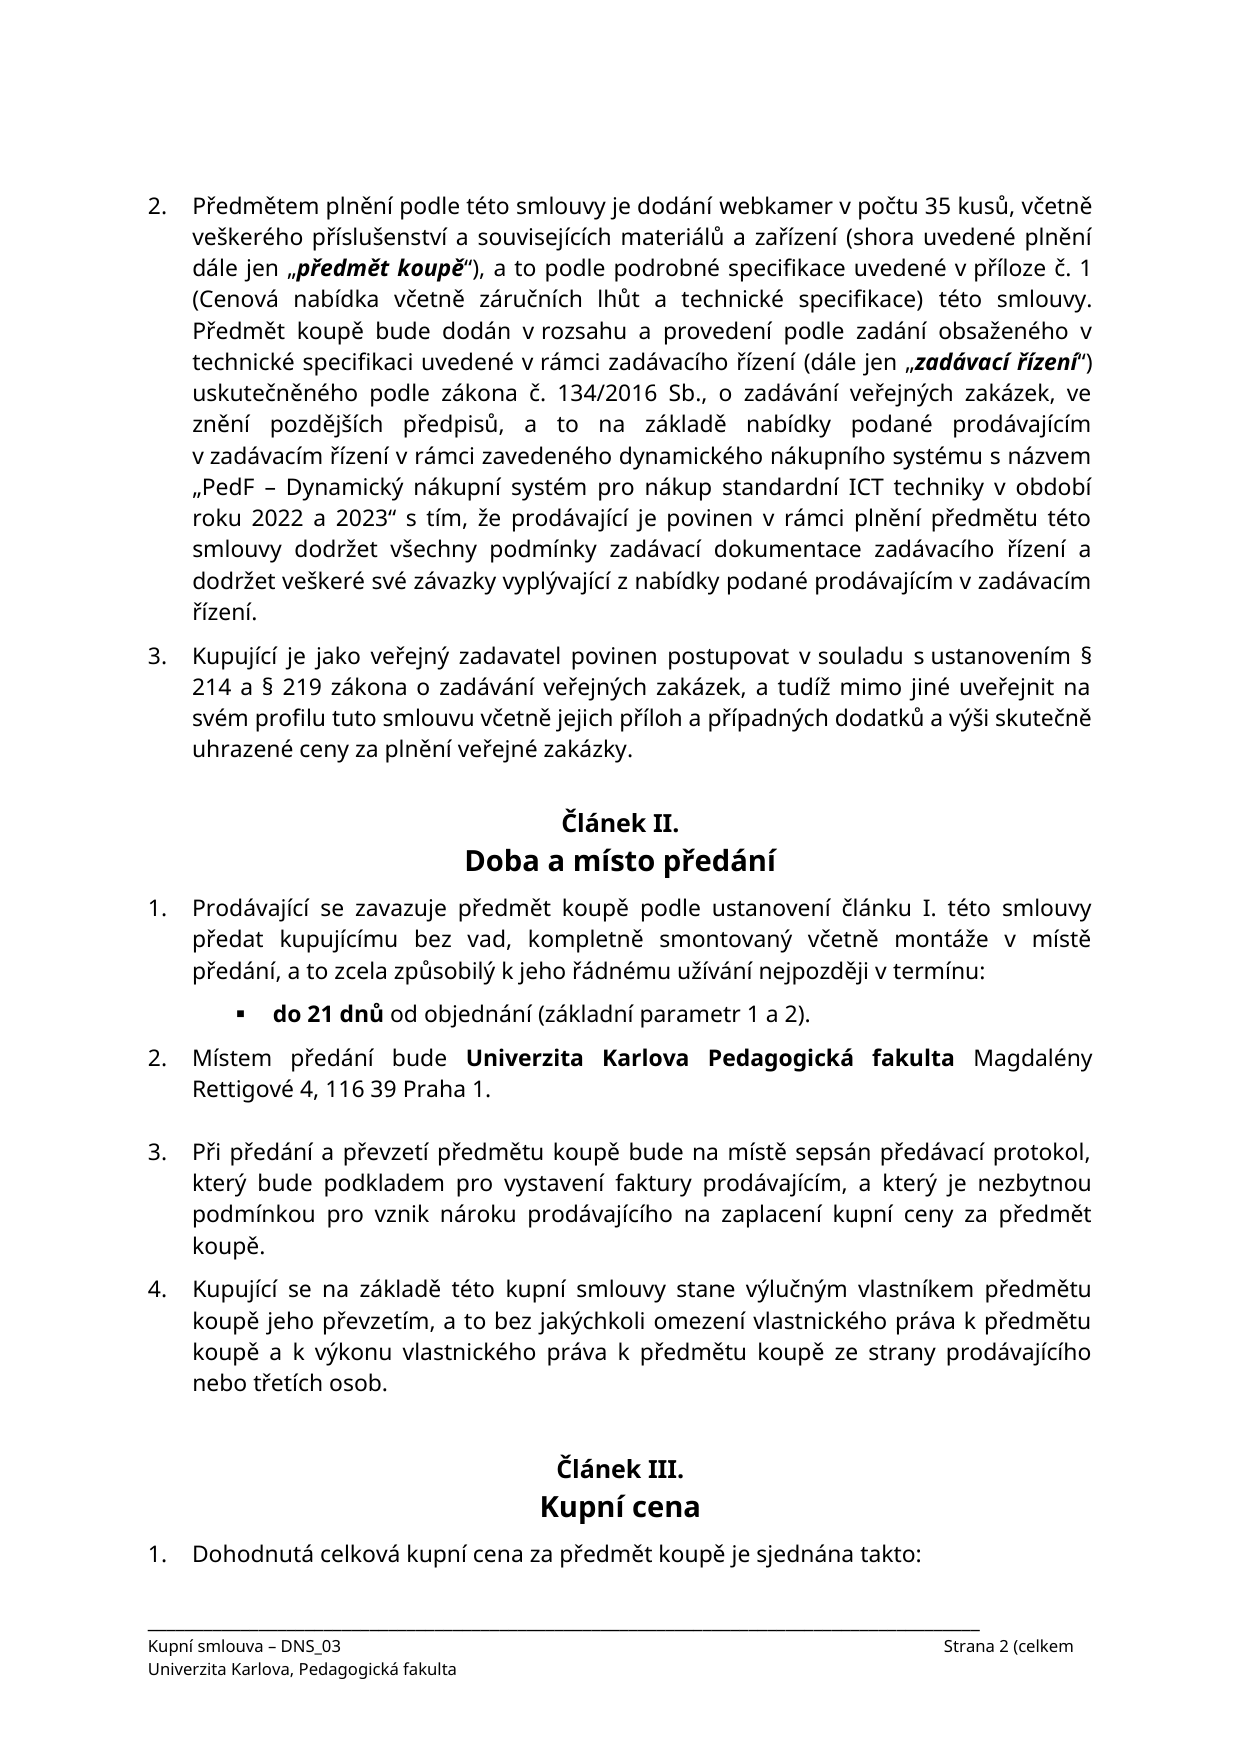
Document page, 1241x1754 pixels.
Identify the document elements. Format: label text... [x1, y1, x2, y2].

list Dohodnutá celková kupní cena za předmět koupě je sjednána takto: [148, 1538, 1093, 1570]
text Doba a místo předání [148, 840, 1093, 880]
list Prodávající se zavazuje předmět koupě podle ustanovení článku I. této smlouvy předat kupujícímu bez vad, kompletně smontovaný včetně montáže v místě předání, a to zcela způsobilý k jeho řádnému užívání nejpozději v termínu: [148, 892, 1093, 986]
list Kupující se na základě této kupní smlouvy stane výlučným vlastníkem předmětu koupě jeho převzetím, a to bez jakýchkoli omezení vlastnického práva k předmětu koupě a k výkonu vlastnického práva k předmětu koupě ze strany prodávajícího nebo třetích osob. [148, 1273, 1093, 1398]
list Při předání a převzetí předmětu koupě bude na místě sepsán předávací protokol, který bude podkladem pro vystavení faktury prodávajícím, a který je nezbytnou podmínkou pro vznik nároku prodávajícího na zaplacení kupní ceny za předmět koupě. [148, 1136, 1093, 1261]
list do 21 dnů od objednání (základní parametr 1 a 2). [235, 998, 1093, 1030]
text Článek II. [148, 806, 1093, 840]
text Kupní cena [148, 1486, 1093, 1526]
list Místem předání bude Univerzita Karlova Pedagogická fakulta Magdalény Rettigové 4, 116 39 Praha 1. [148, 1042, 1093, 1105]
text Článek III. [148, 1452, 1093, 1486]
list Předmětem plnění podle této smlouvy je dodání webkamer v počtu 35 kusů, včetně veškerého příslušenství a souvisejících materiálů a zařízení (shora uvedené plnění dále jen „předmět koupě“), a to podle podrobné specifikace uvedené v příloze č. 1 (Cenová nabídka včetně záručních lhůt a technické specifikace) této smlouvy. Předmět koupě bude dodán v rozsahu a provedení podle zadání obsaženého v technické specifikaci uvedené v rámci zadávacího řízení (dále jen „zadávací řízení“) uskutečněného podle zákona č. 134/2016 Sb., o zadávání veřejných zakázek, ve znění pozdějších předpisů, a to na základě nabídky podané prodávajícím v zadávacím řízení v rámci zavedeného dynamického nákupního systému s názvem „PedF – Dynamický nákupní systém pro nákup standardní ICT techniky v období roku 2022 a 2023“ s tím, že prodávající je povinen v rámci plnění předmětu této smlouvy dodržet všechny podmínky zadávací dokumentace zadávacího řízení a dodržet veškeré své závazky vyplývající z nabídky podané prodávajícím v zadávacím řízení. [148, 190, 1093, 627]
list Kupující je jako veřejný zadavatel povinen postupovat v souladu s ustanovením § 214 a § 219 zákona o zadávání veřejných zakázek, a tudíž mimo jiné uveřejnit na svém profilu tuto smlouvu včetně jejich příloh a případných dodatků a výši skutečně uhrazené ceny za plnění veřejné zakázky. [148, 640, 1093, 765]
